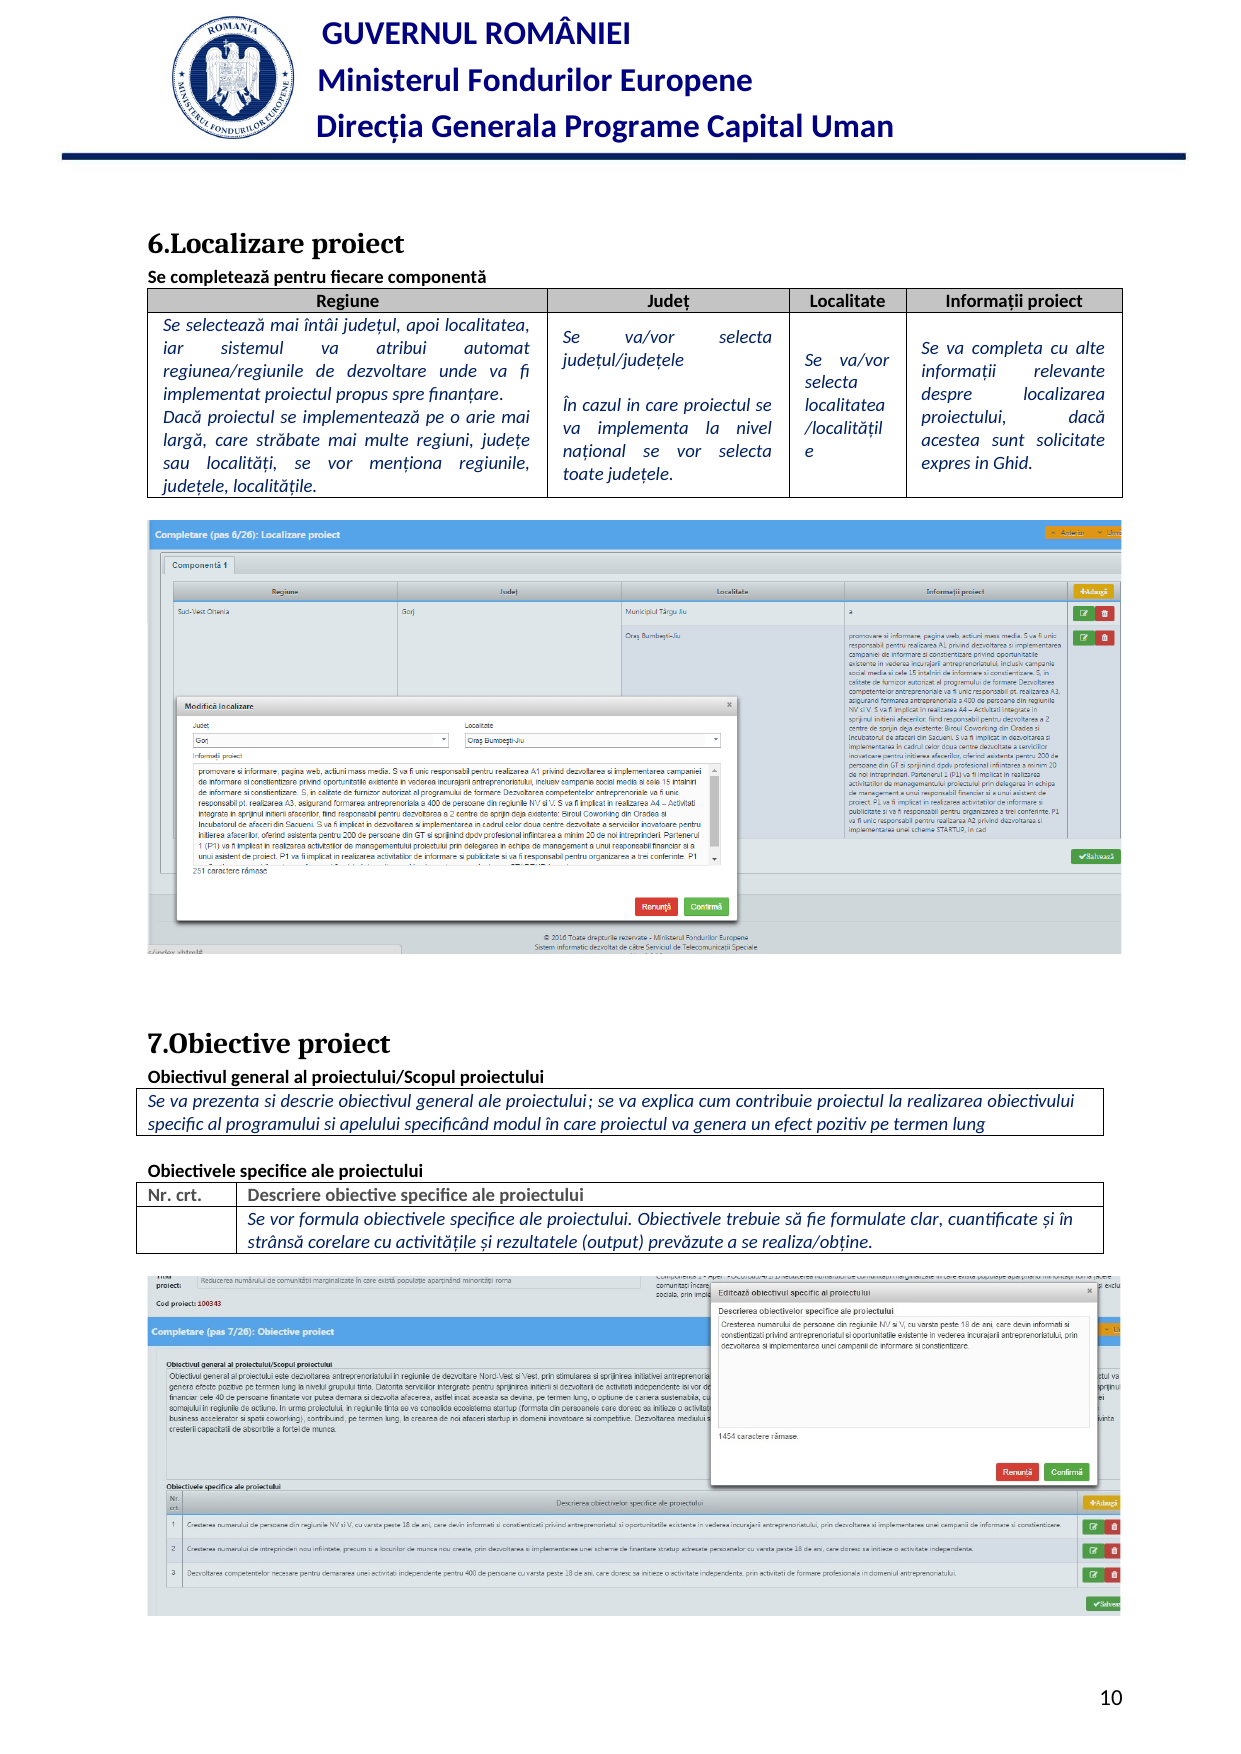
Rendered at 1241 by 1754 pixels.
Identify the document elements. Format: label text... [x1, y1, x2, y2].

picture [147, 520, 1122, 954]
table_header Informații proiect [907, 289, 1122, 312]
table_cell [137, 1207, 236, 1253]
table_cell Se va/vor selecta localitatea/localitățile [790, 313, 906, 497]
table_header Localitate [790, 289, 906, 312]
subtitle 7.Obiective proiect [148, 1027, 1122, 1060]
table_header Descriere obiective specifice ale proiectului [237, 1183, 1103, 1206]
table_cell Se va completa cu alte informații relevante despre localizarea proiectului, dacă acestea sunt solicitate expres in Ghid. [907, 313, 1122, 497]
picture [31, 145, 1210, 173]
text Se completează pentru fiecare componentă [148, 265, 1122, 288]
table_header Județ [548, 289, 789, 312]
text Obiectivele specifice ale proiectului [148, 1159, 1122, 1182]
subtitle 6.Localizare proiect [148, 227, 1122, 260]
table_header Se va prezenta si descrie obiectivul general ale proiectului; se va explica cum contribuie proiectul la realizarea obiectivului specific al programului si apelului specificând modul în care proiectul va genera un efect pozitiv pe termen lung [137, 1089, 1103, 1135]
text Obiectivul general al proiectului/Scopul proiectului [148, 1065, 1122, 1088]
table_cell Se vor formula obiectivele specifice ale proiectului. Obiectivele trebuie să fie formulate clar, cuantificate și în strânsă corelare cu activităţile şi rezultatele (output) prevăzute a se realiza/obține. [237, 1207, 1103, 1253]
table_header Nr. crt. [137, 1183, 236, 1206]
table_cell Se va/vor selecta județul/județele În cazul in care proiectul se va implementa la nivel național se vor selecta toate județele. [548, 313, 789, 497]
picture [171, 13, 296, 141]
table_header Regiune [148, 289, 547, 312]
picture [147, 1276, 1121, 1616]
table_cell Se selectează mai întâi județul, apoi localitatea, iar sistemul va atribui automat regiunea/regiunile de dezvoltare unde va fi implementat proiectul propus spre finanțare. Dacă proiectul se implementează pe o arie mai largă, care străbate mai multe regiuni, județe sau localități, se vor menționa regiunile, județele, localitățile. [148, 313, 547, 497]
